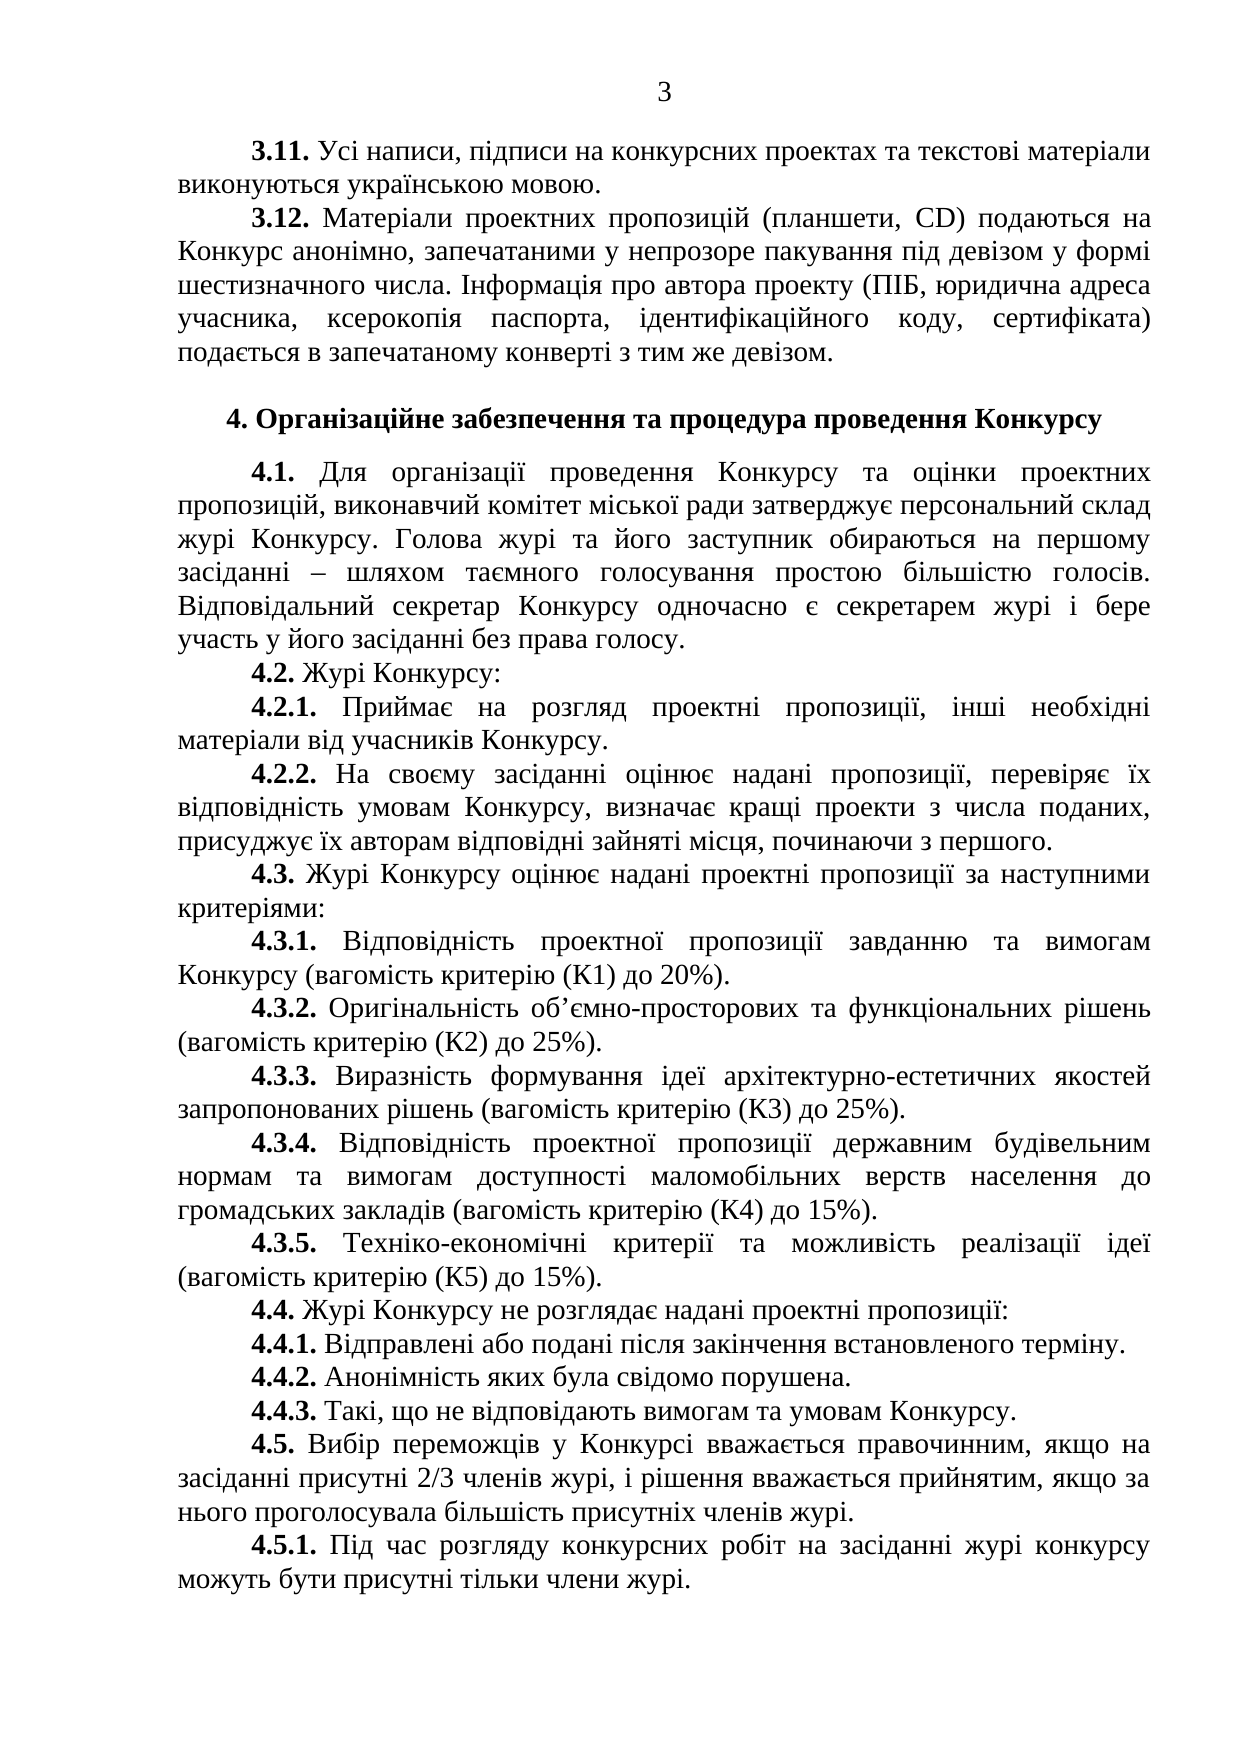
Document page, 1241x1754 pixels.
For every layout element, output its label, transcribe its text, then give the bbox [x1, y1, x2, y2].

text 4.5.1. Під час розгляду конкурсних робіт на засіданні журі конкурсу можуть бути присутні тільки члени журі. [177, 1527, 1152, 1594]
text 4.4.3. Такі, що не відповідають вимогам та умовам Конкурсу. [177, 1393, 1152, 1427]
text 4.1. Для організації проведення Конкурсу та оцінки проектних пропозицій, виконавчий комітет міської ради затверджує персональний склад журі Конкурсу. Голова журі та його заступник обираються на першому засіданні – шляхом таємного голосування простою більшістю голосів. Відповідальний секретар Конкурсу одночасно є секретарем журі і бере участь у його засіданні без права голосу. [177, 454, 1152, 655]
text 4.3.4. Відповідність проектної пропозиції державним будівельним нормам та вимогам доступності маломобільних верств населення до громадських закладів (вагомість критерію (К4) до 15%). [177, 1125, 1152, 1225]
text 4.4.2. Анонімність яких була свідомо порушена. [177, 1359, 1152, 1393]
text 4.2.1. Приймає на розгляд проектні пропозиції, інші необхідні матеріали від учасників Конкурсу. [177, 689, 1152, 756]
text 4.4.1. Відправлені або подані після закінчення встановленого терміну. [177, 1326, 1152, 1359]
text 3.12. Матеріали проектних пропозицій (планшети, CD) подаються на Конкурс анонімно, запечатаними у непрозоре пакування під девізом у формі шестизначного числа. Інформація про автора проекту (ПІБ, юридична адреса учасника, ксерокопія паспорта, ідентифікаційного коду, сертифіката) подається в запечатаному конверті з тим же девізом. [177, 200, 1152, 368]
text 4.3.3. Виразність формування ідеї архітектурно-естетичних якостей запропонованих рішень (вагомість критерію (К3) до 25%). [177, 1058, 1152, 1125]
text 4.3.1. Відповідність проектної пропозиції завданню та вимогам Конкурсу (вагомість критерію (К1) до 20%). [177, 923, 1152, 991]
text 4.3. Журі Конкурсу оцінює надані проектні пропозиції за наступними критеріями: [177, 856, 1152, 923]
text 4.2. Журі Конкурсу: [177, 655, 1152, 689]
text 4.3.2. Оригінальність об’ємно-просторових та функціональних рішень (вагомість критерію (К2) до 25%). [177, 991, 1152, 1058]
text 4.5. Вибір переможців у Конкурсі вважається правочинним, якщо на засіданні присутні 2/3 членів журі, і рішення вважається прийнятим, якщо за нього проголосувала більшість присутніх членів журі. [177, 1427, 1152, 1527]
text 4.4. Журі Конкурсу не розглядає надані проектні пропозиції: [177, 1292, 1152, 1326]
text 4. Організаційне забезпечення та процедура проведення Конкурсу [177, 401, 1152, 435]
text 4.2.2. На своєму засіданні оцінює надані пропозиції, перевіряє їх відповідність умовам Конкурсу, визначає кращі проекти з числа поданих, присуджує їх авторам відповідні зайняті місця, починаючи з першого. [177, 756, 1152, 856]
text 3.11. Усі написи, підписи на конкурсних проектах та текстові матеріали виконуються українською мовою. [177, 133, 1152, 200]
text 4.3.5. Техніко-економічні критерії та можливість реалізації ідеї (вагомість критерію (К5) до 15%). [177, 1225, 1152, 1292]
